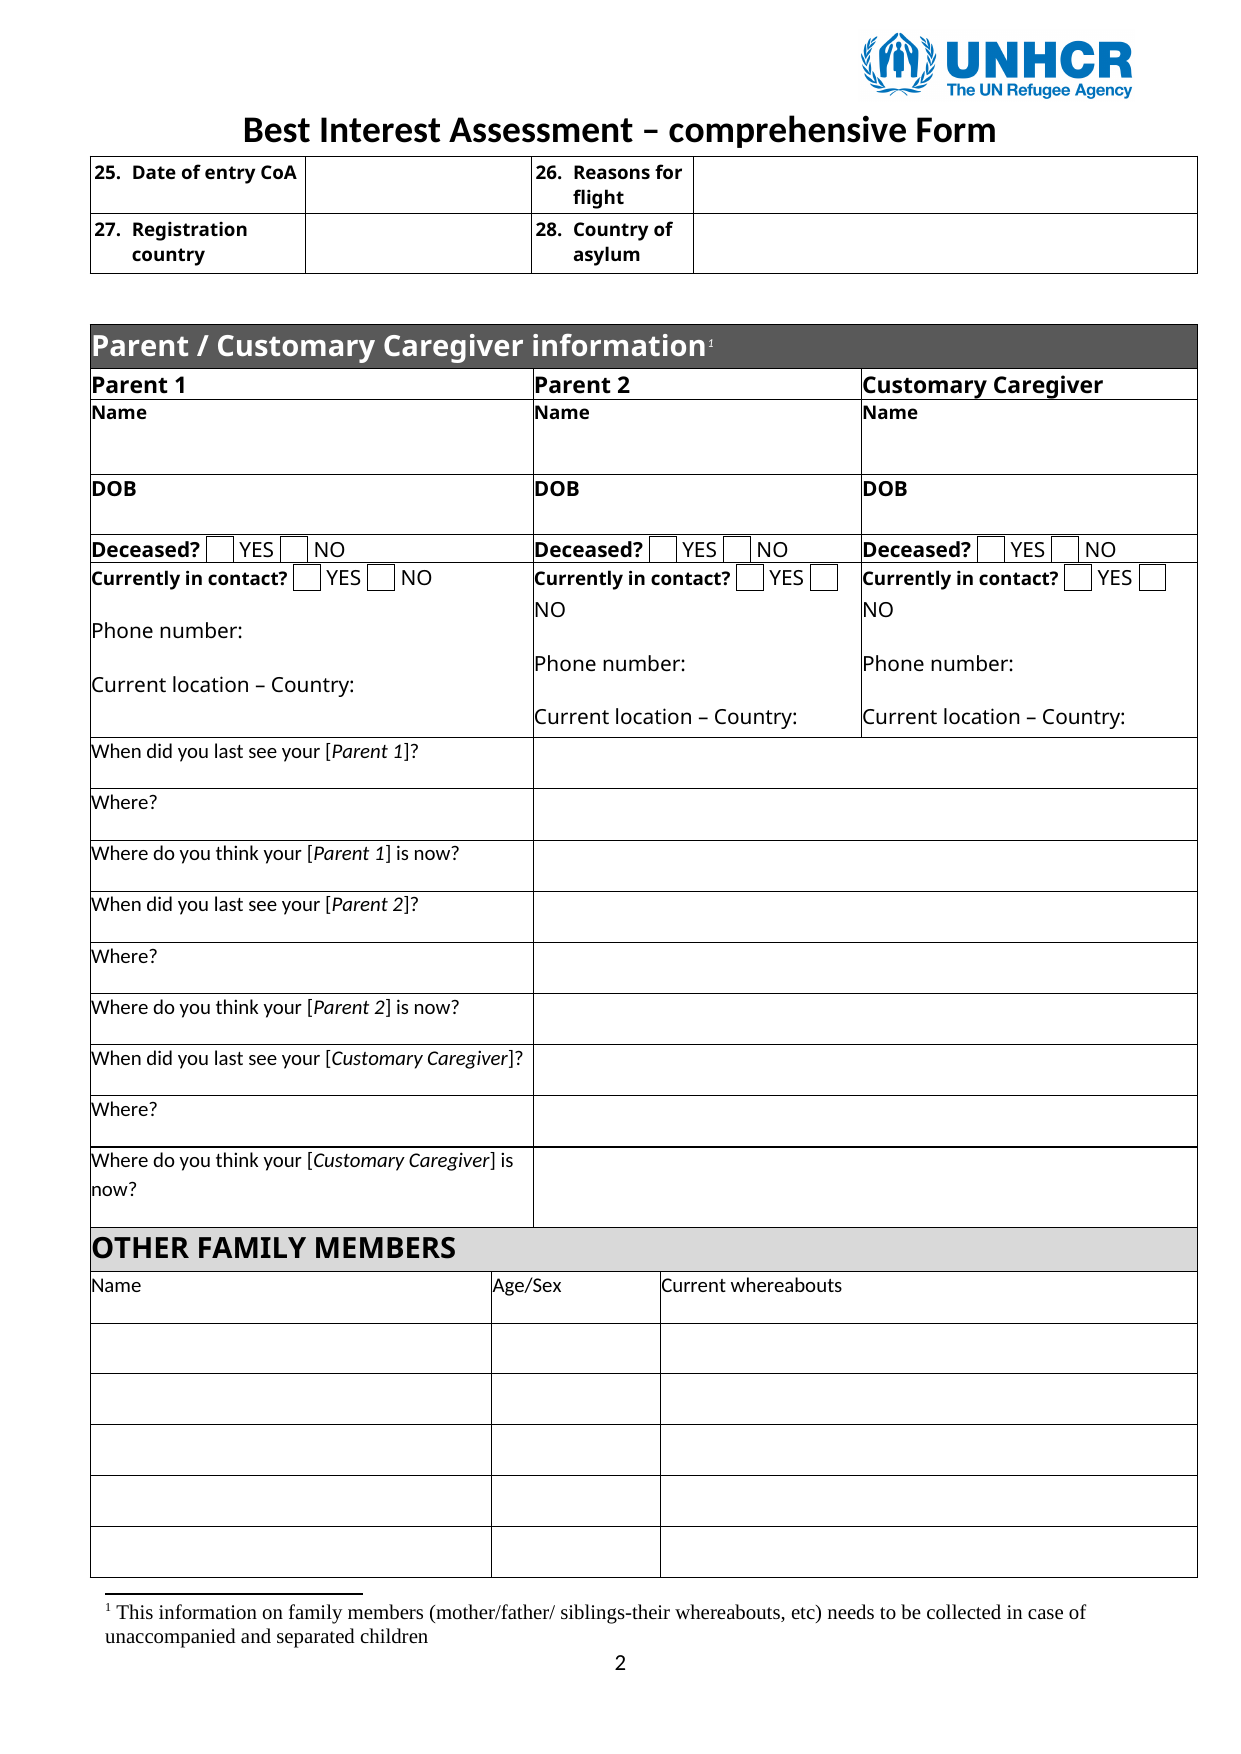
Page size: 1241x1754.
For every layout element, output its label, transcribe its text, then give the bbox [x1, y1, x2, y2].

table_cell [534, 892, 1197, 942]
table_cell Customary Caregiver [862, 369, 1197, 398]
table_cell [91, 1425, 491, 1475]
table_cell Name [534, 400, 861, 473]
table_cell [91, 1374, 491, 1424]
table_cell [661, 1527, 1197, 1577]
table_cell Where do you think your [Customary Caregiver] is now? [91, 1148, 533, 1227]
table_cell Registration country [91, 214, 305, 273]
picture [858, 29, 1136, 102]
table_cell Deceased? YES NO [862, 535, 1197, 562]
table_cell When did you last see your [Parent 1]? [91, 738, 533, 788]
table_cell When did you last see your [Customary Caregiver]? [91, 1045, 533, 1095]
table_cell DOB [534, 475, 861, 534]
table_cell [91, 1476, 491, 1526]
table_cell DOB [862, 475, 1197, 534]
table_cell Date of entry CoA [91, 157, 305, 213]
table_cell Name [862, 400, 1197, 473]
table_cell Reasons for flight [532, 157, 693, 213]
table_cell [306, 214, 531, 273]
table_cell [661, 1324, 1197, 1373]
table_cell Country of asylum [532, 214, 693, 273]
table_cell [492, 1324, 660, 1373]
table_header Parent / Customary Caregiver information [91, 325, 1197, 368]
table_cell [694, 157, 1197, 213]
table_cell [534, 738, 1197, 788]
table_cell [534, 1148, 1197, 1227]
table_cell [306, 157, 531, 213]
table_cell When did you last see your [Parent 2]? [91, 892, 533, 942]
table_cell Currently in contact? YES NO Phone number: Current location – Country: Current location – Address: [862, 563, 1197, 737]
table_cell Parent 2 [534, 369, 861, 398]
table_cell [492, 1476, 660, 1526]
table_cell Currently in contact? YES NO Phone number: Current location – Country: Current location – Address: [91, 563, 533, 737]
table_cell Where do you think your [Parent 1] is now? [91, 841, 533, 891]
table_cell Where? [91, 1096, 533, 1146]
table_cell [661, 1476, 1197, 1526]
table_cell [661, 1425, 1197, 1475]
table_cell [91, 1527, 491, 1577]
table_cell [661, 1374, 1197, 1424]
table_cell Where? [91, 789, 533, 839]
table_cell Currently in contact? YES NO Phone number: Current location – Country: Current location – Address: [534, 563, 861, 737]
table_cell Deceased? YES NO [91, 535, 533, 562]
table_cell [492, 1425, 660, 1475]
table_cell OTHER FAMILY MEMBERS [91, 1228, 1197, 1271]
table_cell [534, 994, 1197, 1044]
table_cell Name [91, 1272, 491, 1322]
table_cell DOB [91, 475, 533, 534]
table_cell [694, 214, 1197, 273]
table_cell Current whereabouts [661, 1272, 1197, 1322]
table_cell Name [91, 400, 533, 473]
table_cell Deceased? YES NO [534, 535, 861, 562]
table_cell [534, 1045, 1197, 1095]
table_cell Parent 1 [91, 369, 533, 398]
table_cell [534, 789, 1197, 839]
table_cell [534, 841, 1197, 891]
table_cell [492, 1527, 660, 1577]
table_cell Age/Sex [492, 1272, 660, 1322]
table_cell Where? [91, 943, 533, 993]
table_cell [91, 1324, 491, 1373]
table_cell [492, 1374, 660, 1424]
table_cell [534, 943, 1197, 993]
table_cell [534, 1096, 1197, 1146]
table_cell Where do you think your [Parent 2] is now? [91, 994, 533, 1044]
